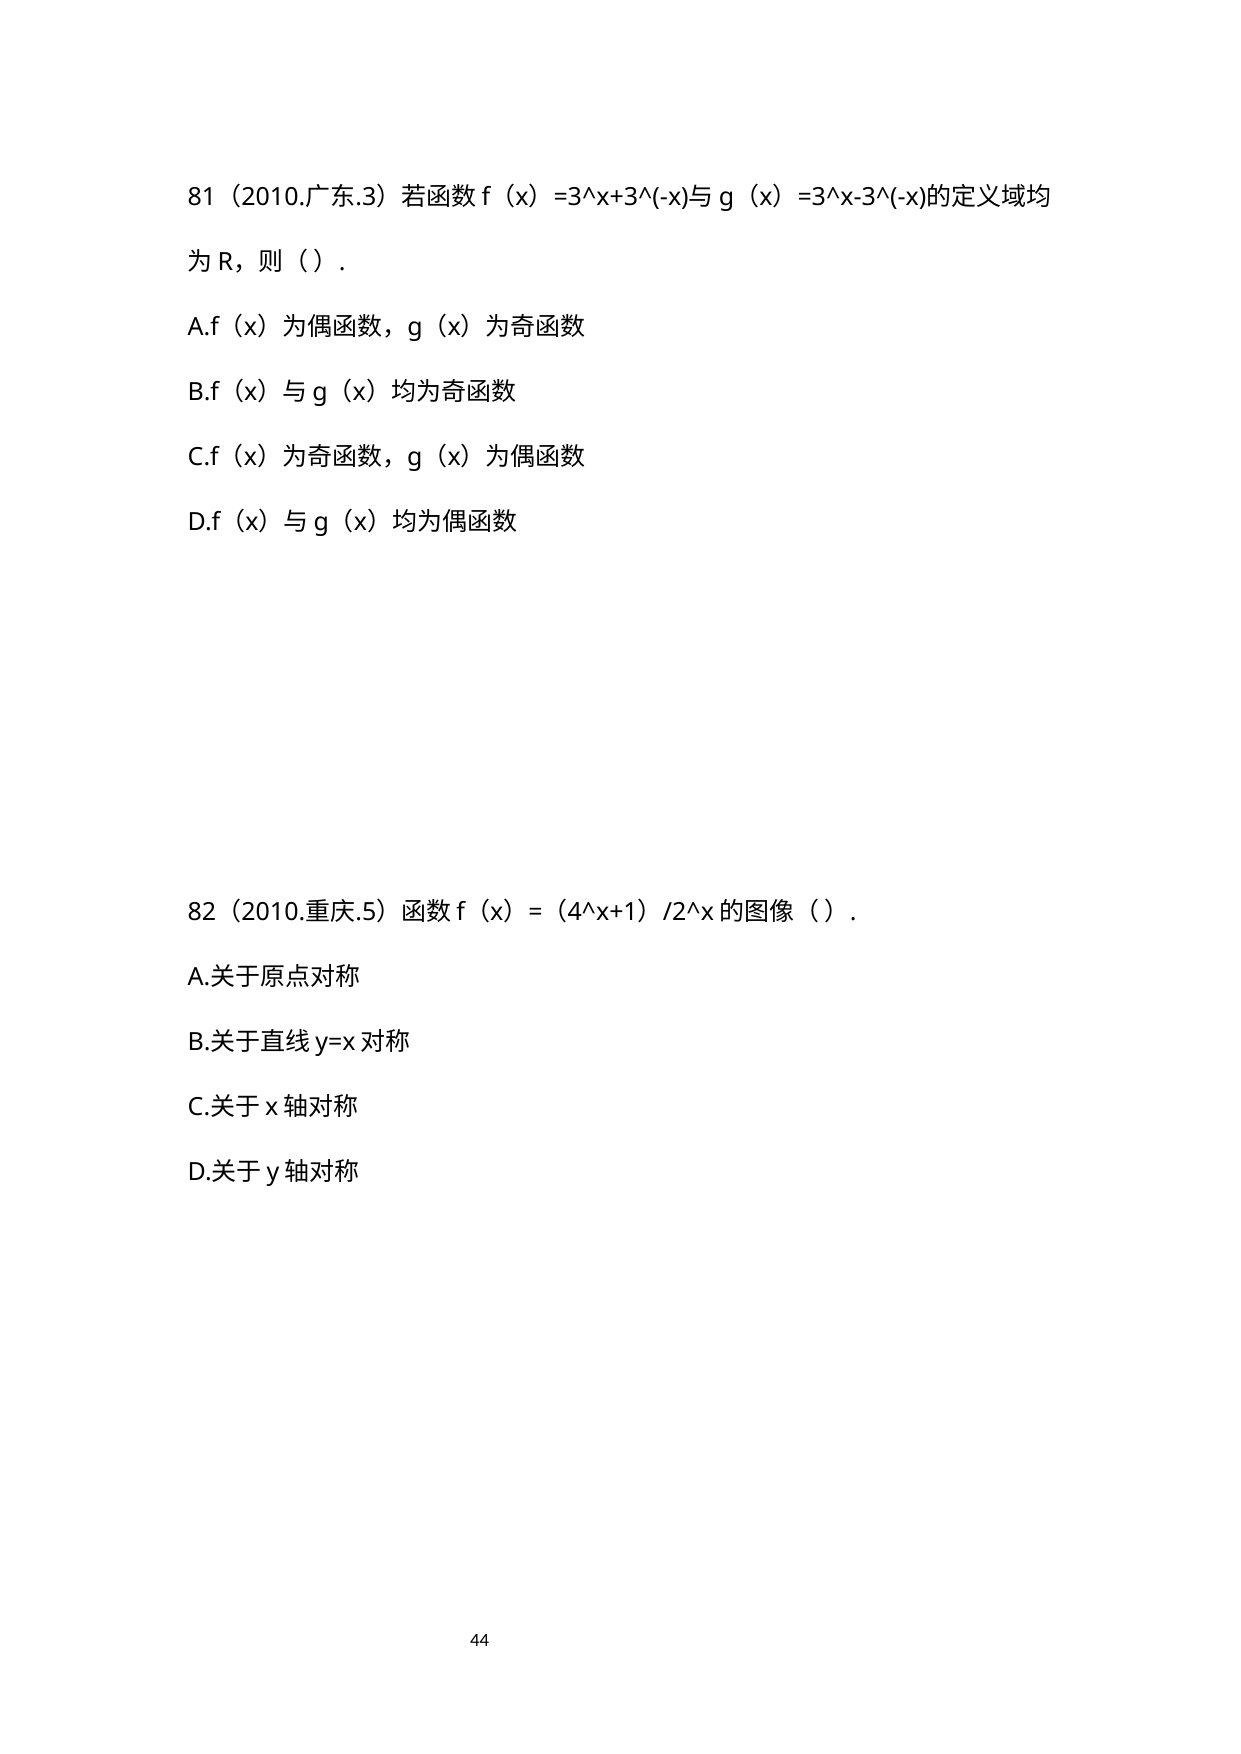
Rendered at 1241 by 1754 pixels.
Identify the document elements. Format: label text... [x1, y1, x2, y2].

list B.f（x）与g（x）均为奇函数 [187, 357, 1053, 422]
list 81（2010.广东.3）若函数f（x）=3^x+3^(-x)与g（x）=3^x-3^(-x)的定义域均为R，则（ ）. [187, 162, 1053, 292]
list B.关于直线y=x对称 [187, 1007, 1053, 1072]
list A.f（x）为偶函数，g（x）为奇函数 [187, 292, 1053, 357]
list D.f（x）与g（x）均为偶函数 [187, 487, 1053, 552]
list A.关于原点对称 [187, 942, 1053, 1007]
list 82（2010.重庆.5）函数f（x）=（4^x+1）/2^x的图像（ ）. [187, 877, 1053, 942]
list C.关于x轴对称 [187, 1072, 1053, 1137]
list C.f（x）为奇函数，g（x）为偶函数 [187, 422, 1053, 487]
list D.关于y轴对称 [187, 1137, 1053, 1202]
